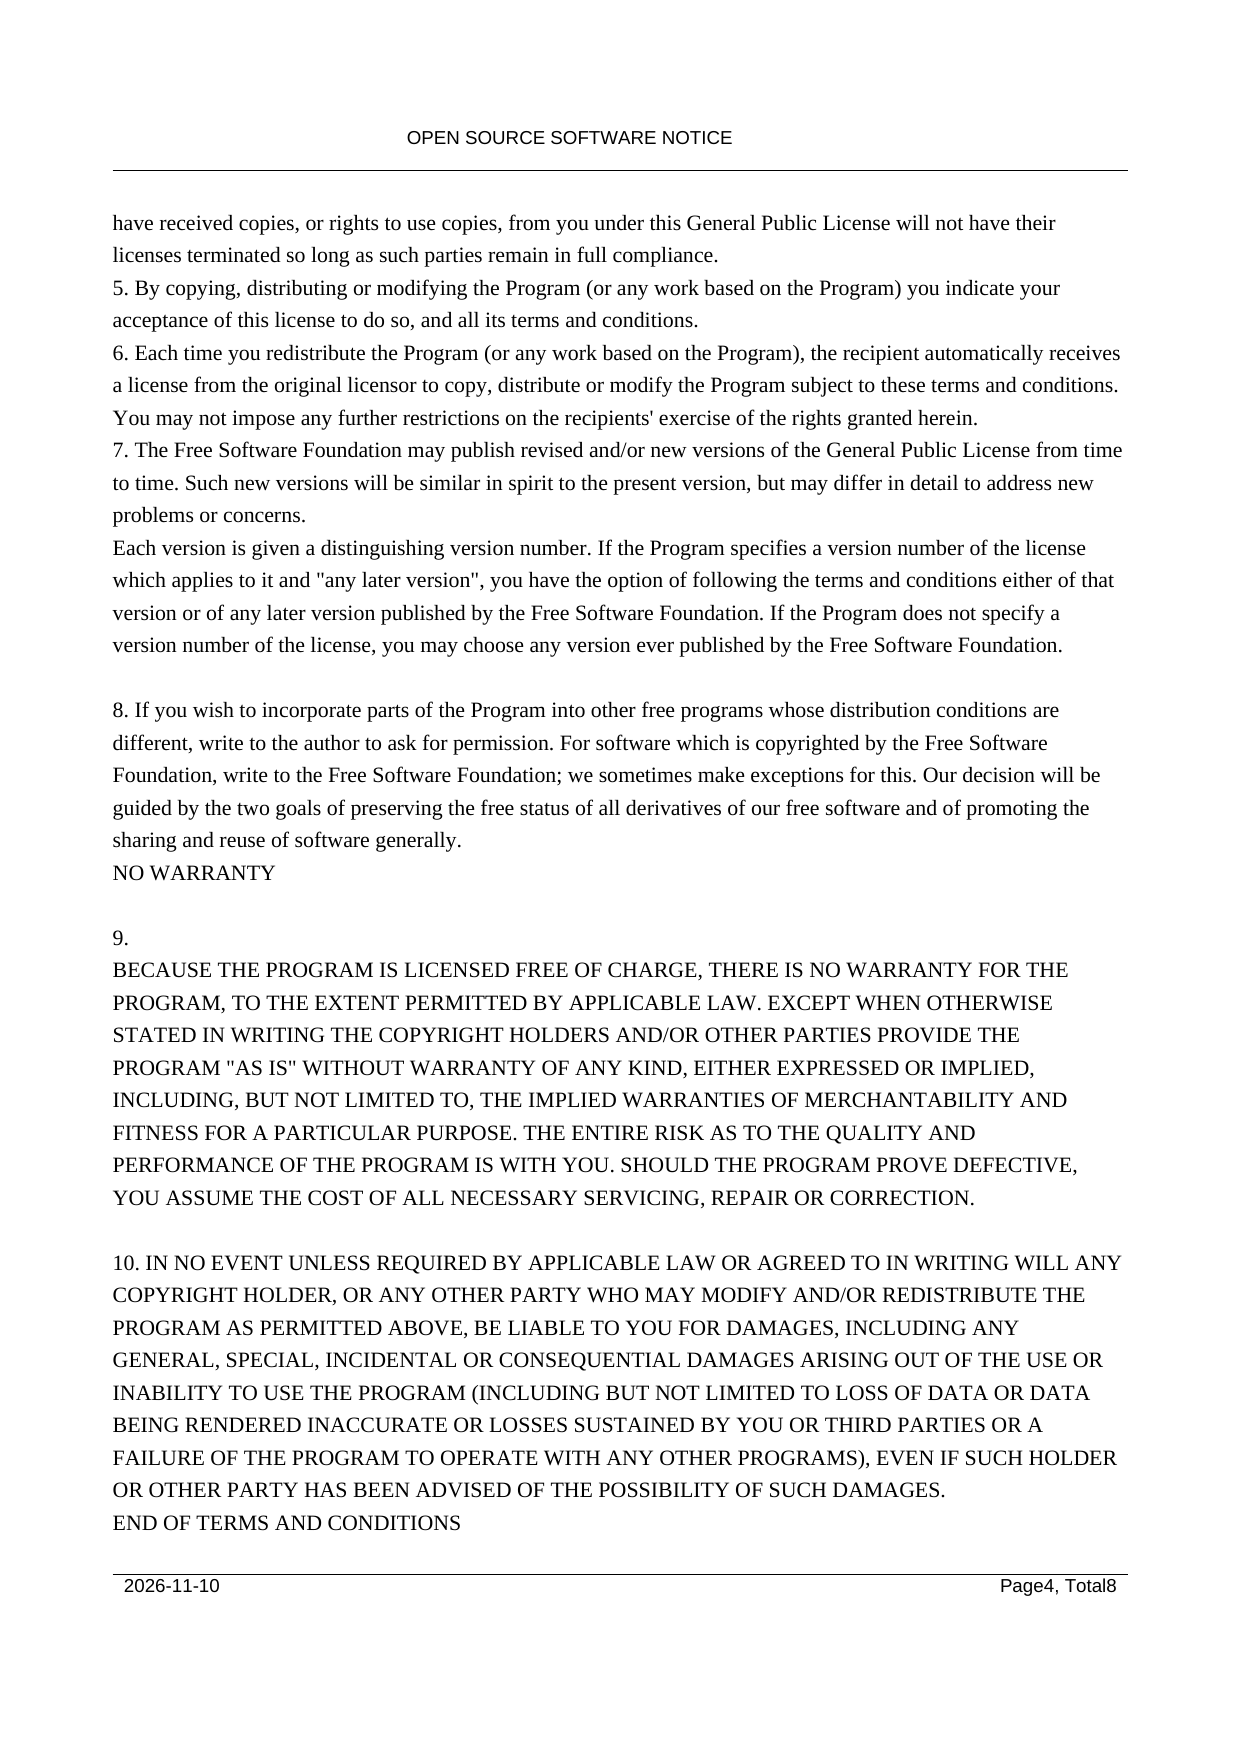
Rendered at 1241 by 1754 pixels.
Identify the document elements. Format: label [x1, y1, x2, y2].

text [112, 206, 1128, 1539]
